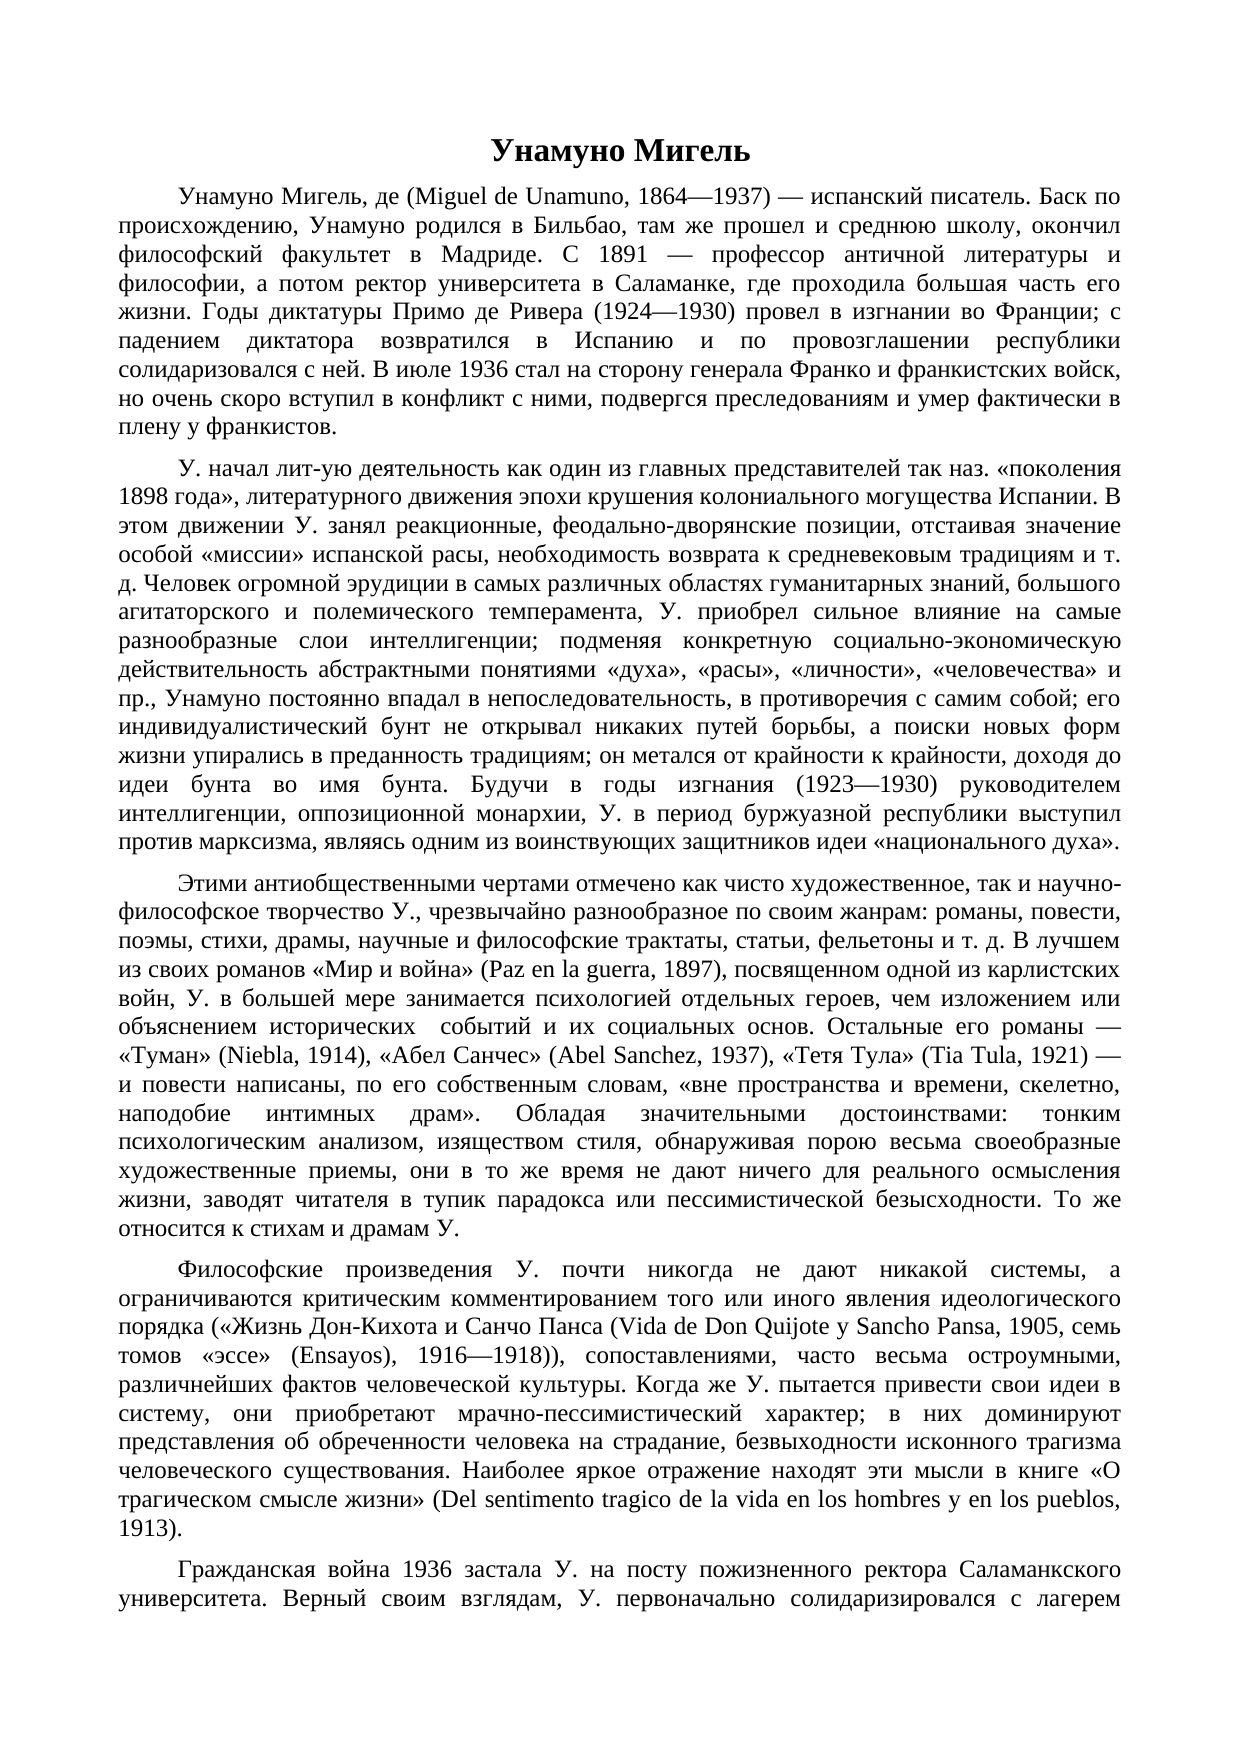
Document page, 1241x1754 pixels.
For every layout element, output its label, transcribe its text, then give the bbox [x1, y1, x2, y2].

text Унамуно Мигель [118, 131, 1122, 169]
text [118, 1554, 1122, 1611]
text Этими антиобщественными чертами отмечено как чисто художественное, так и научно-философское творчество У., чрезвычайно разнообразное по своим жанрам: романы, повести, поэмы, стихи, драмы, научные и философские трактаты, статьи, фельетоны и т. д. В лучшем из своих романов «Мир и война» (Paz en la guerra, 1897), посвященном одной из карлистских войн, У. в большей мере занимается психологией отдельных героев, чем изложением или объяснением исторических событий и их социальных основ. Остальные его романы — «Туман» (Niebla, 1914), «Абел Санчес» (Abel Sanchez, 1937), «Тетя Тула» (Tia Tula, 1921) — и повести написаны, по его собственным словам, «вне пространства и времени, скелетно, наподобие интимных драм». Обладая значительными достоинствами: тонким психологическим анализом, изяществом стиля, обнаруживая порою весьма своеобразные художественные приемы, они в то же время не дают ничего для реального осмысления жизни, заводят читателя в тупик парадокса или пессимистической безысходности. То же относится к стихам и драмам У. [118, 868, 1122, 1241]
text У. начал лит-ую деятельность как один из главных представителей так наз. «поколения 1898 года», литературного движения эпохи крушения колониального могущества Испании. В этом движении У. занял реакционные, феодально-дворянские позиции, отстаивая значение особой «миссии» испанской расы, необходимость возврата к средневековым традициям и т. д. Человек огромной эрудиции в самых различных областях гуманитарных знаний, большого агитаторского и полемического темперамента, У. приобрел сильное влияние на самые разнообразные слои интеллигенции; подменяя конкретную социально-экономическую действительность абстрактными понятиями «духа», «расы», «личности», «человечества» и пр., Унамуно постоянно впадал в непоследовательность, в противоречия с самим собой; его индивидуалистический бунт не открывал никаких путей борьбы, а поиски новых форм жизни упирались в преданность традициям; он метался от крайности к крайности, доходя до идеи бунта во имя бунта. Будучи в годы изгнания (1923—1930) руководителем интеллигенции, оппозиционной монархии, У. в период буржуазной республики выступил против марксизма, являясь одним из воинствующих защитников идеи «национального духа». [118, 453, 1122, 855]
text Унамуно Мигель, де (Miguel de Unamuno, 1864—1937) — испанский писатель. Баск по происхождению, Унамуно родился в Бильбао, там же прошел и среднюю школу, окончил философский факультет в Мадриде. С 1891 — профессор античной литературы и философии, а потом ректор университета в Саламанке, где проходила большая часть его жизни. Годы диктатуры Примо де Ривера (1924—1930) провел в изгнании во Франции; с падением диктатора возвратился в Испанию и по провозглашении республики солидаризовался с ней. В июле 1936 стал на сторону генерала Франко и франкистских войск, но очень скоро вступил в конфликт с ними, подвергся преследованиям и умер фактически в плену у франкистов. [118, 181, 1122, 440]
text Философские произведения У. почти никогда не дают никакой системы, а ограничиваются критическим комментированием того или иного явления идеологического порядка («Жизнь Дон-Кихота и Санчо Панса (Vida de Don Quijote y Sancho Pansa, 1905, семь томов «эссе» (Ensayos), 1916—1918)), сопоставлениями, часто весьма остроумными, различнейших фактов человеческой культуры. Когда же У. пытается привести свои идеи в систему, они приобретают мрачно-пессимистический характер; в них доминируют представления об обреченности человека на страдание, безвыходности исконного трагизма человеческого существования. Наиболее яркое отражение находят эти мысли в книге «О трагическом смысле жизни» (Del sentimento tragico de la vida en los hombres y en los pueblos, 1913). [118, 1254, 1122, 1541]
